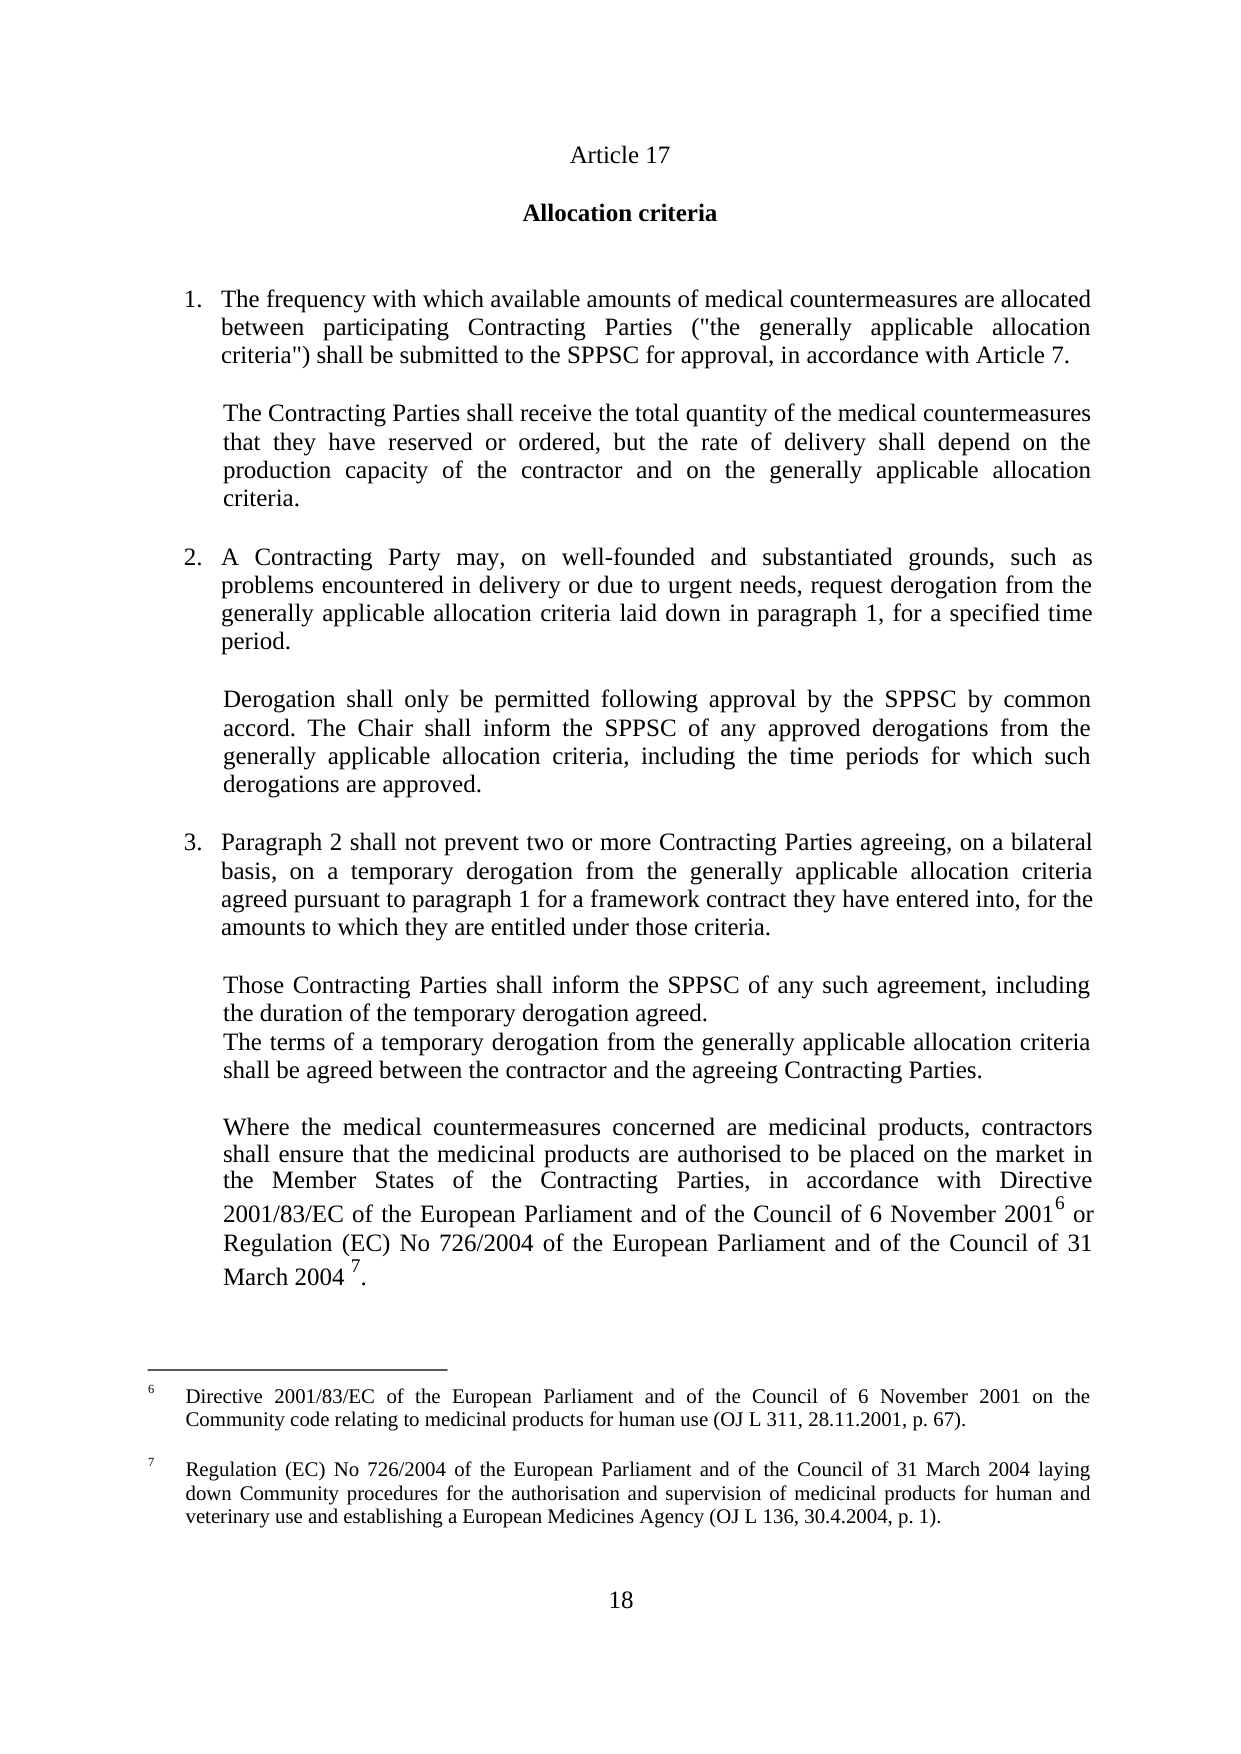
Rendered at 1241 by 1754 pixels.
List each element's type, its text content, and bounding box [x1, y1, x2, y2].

text Derogation shall only be permitted following approval by the SPPSC by common accord. The Chair shall inform the SPPSC of any approved derogations from the generally applicable allocation criteria, including the time periods for which such derogations are approved. [223, 685, 1092, 798]
text Directive 2001/83/EC of the European Parliament and of the Council of 6 November 2001 on the Community code relating to medicinal products for human use (OJ L 311, 28.11.2001, p. 67). [185, 1384, 1092, 1431]
text 18 [185, 1586, 1056, 1614]
text The Contracting Parties shall receive the total quantity of the medical countermeasures that they have reserved or ordered, but the rate of delivery shall depend on the production capacity of the contractor and on the generally applicable allocation criteria. [223, 399, 1092, 512]
list The frequency with which available amounts of medical countermeasures are allocated between participating Contracting Parties ("the generally applicable allocation criteria") shall be submitted to the SPPSC for approval, in accordance with Article 7. [184, 285, 1092, 369]
text Those Contracting Parties shall inform the SPPSC of any such agreement, including the duration of the temporary derogation agreed. [223, 971, 1092, 1027]
text Regulation (EC) No 726/2004 of the European Parliament and of the Council of 31 March 2004 laying down Community procedures for the authorisation and supervision of medicinal products for human and veterinary use and establishing a European Medicines Agency (OJ L 136, 30.4.2004, p. 1). [185, 1457, 1092, 1528]
text Allocation criteria [148, 198, 1092, 226]
text Where the medical countermeasures concerned are medicinal products, contractors shall ensure that the medicinal products are authorised to be placed on the market in the Member States of the Contracting Parties, in accordance with Directive 2001/83/EC of the European Parliament and of the Council of 6 November 20016 or Regulation (EC) No 726/2004 of the European Parliament and of the Council of 31 March 2004 7. [223, 1114, 1094, 1293]
list Paragraph 2 shall not prevent two or more Contracting Parties agreeing, on a bilateral basis, on a temporary derogation from the generally applicable allocation criteria agreed pursuant to paragraph 1 for a framework contract they have entered into, for the amounts to which they are entitled under those criteria. [184, 828, 1094, 941]
text Article 17 [148, 140, 1092, 168]
list A Contracting Party may, on well-founded and substantiated grounds, such as problems encountered in delivery or due to urgent needs, request derogation from the generally applicable allocation criteria laid down in paragraph 1, for a specified time period. [184, 542, 1094, 655]
text The terms of a temporary derogation from the generally applicable allocation criteria shall be agreed between the contractor and the agreeing Contracting Parties. [223, 1028, 1092, 1084]
